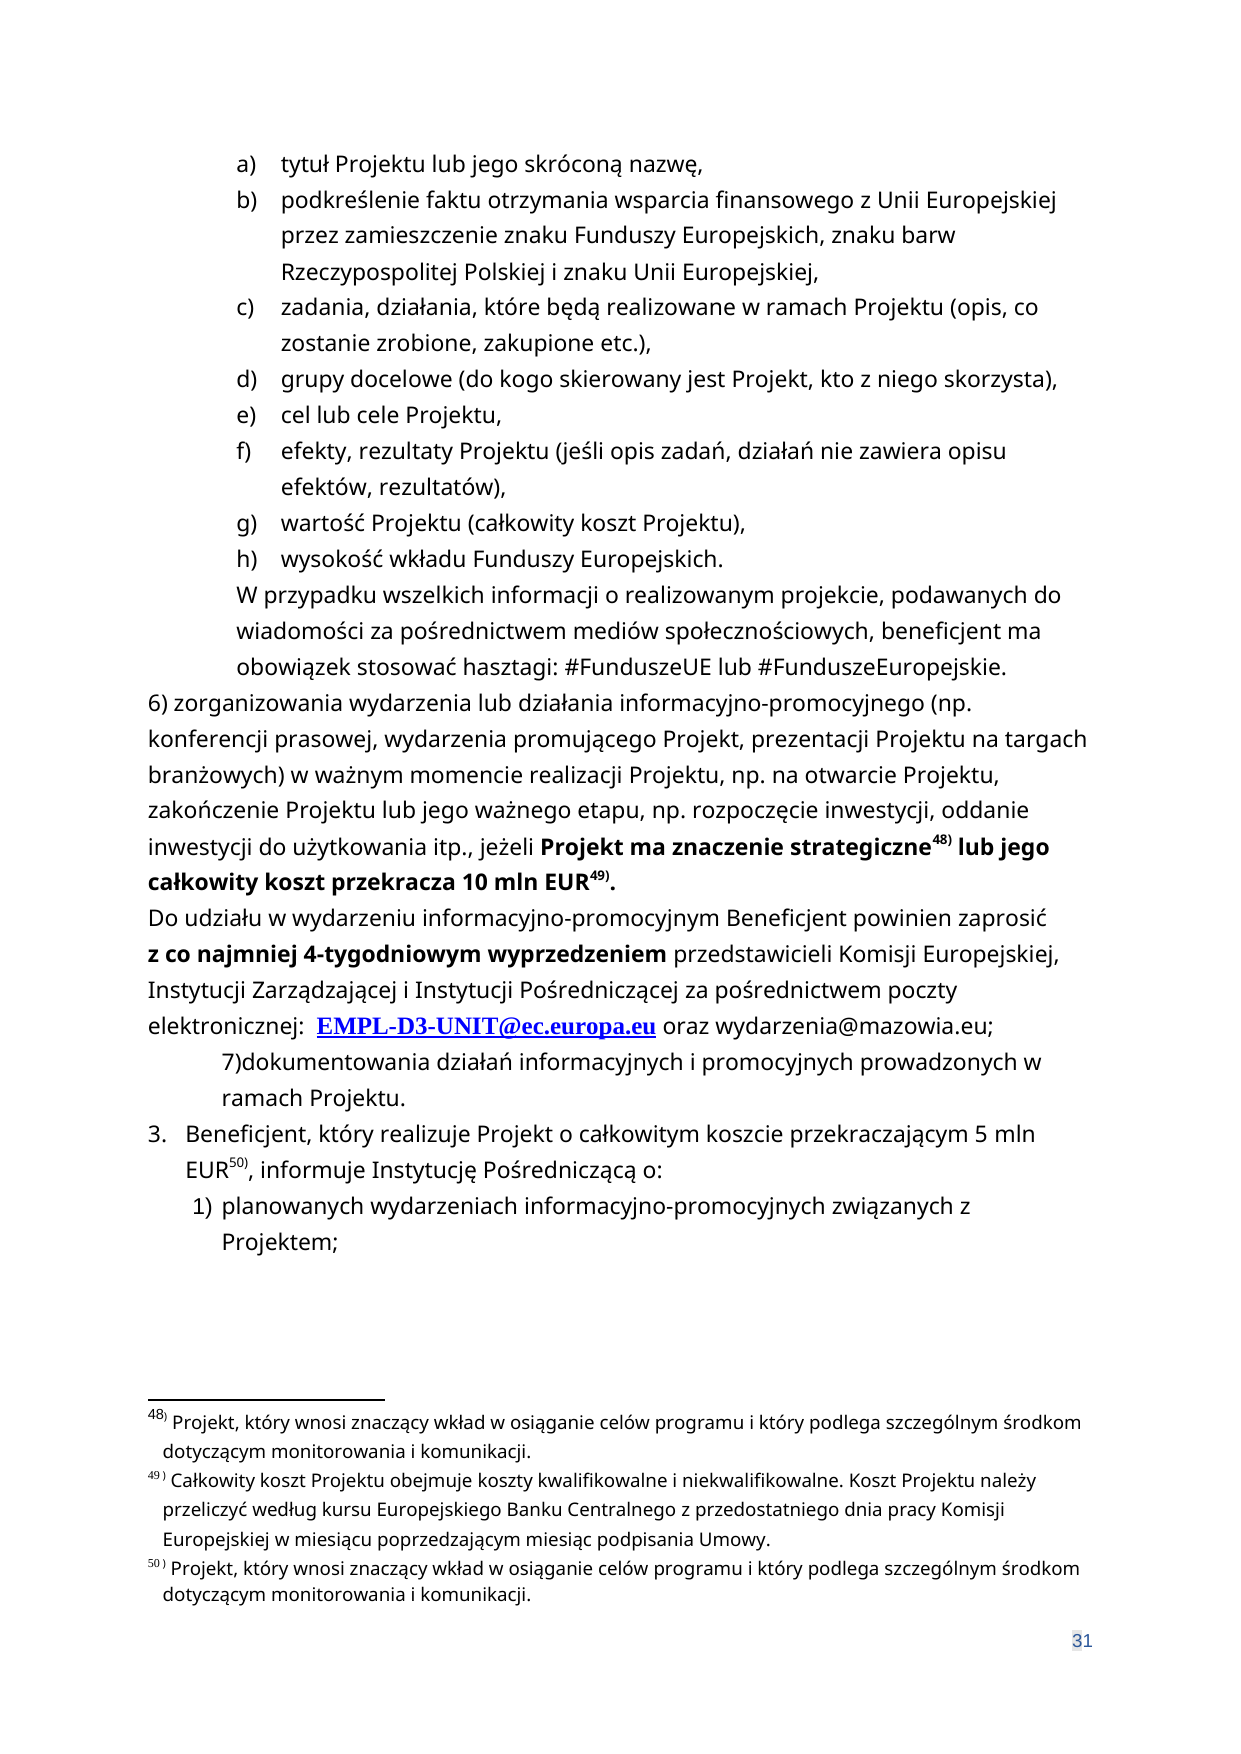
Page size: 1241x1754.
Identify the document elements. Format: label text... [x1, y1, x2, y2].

text 7)dokumentowania działań informacyjnych i promocyjnych prowadzonych w ramach Projektu. [221, 1046, 1093, 1113]
text Do udziału w wydarzeniu informacyjno-promocyjnym Beneficjent powinien zaprosić z co najmniej 4-tygodniowym wyprzedzeniem przedstawicieli Komisji Europejskiej, Instytucji Zarządzającej i Instytucji Pośredniczącej za pośrednictwem poczty elektronicznej: EMPL-D3-UNIT@ec.europa.eu oraz wydarzenia@mazowia.eu; [148, 902, 1093, 1041]
text W przypadku wszelkich informacji o realizowanym projekcie, podawanych do wiadomości za pośrednictwem mediów społecznościowych, beneficjent ma obowiązek stosować hasztagi: #FunduszeUE lub #FunduszeEuropejskie. [236, 579, 1093, 682]
list grupy docelowe (do kogo skierowany jest Projekt, kto z niego skorzysta), [236, 363, 1093, 394]
list podkreślenie faktu otrzymania wsparcia finansowego z Unii Europejskiej przez zamieszczenie znaku Funduszy Europejskich, znaku barw Rzeczypospolitej Polskiej i znaku Unii Europejskiej, [236, 183, 1093, 287]
list Beneficjent, który realizuje Projekt o całkowitym koszcie przekraczającym 5 mln EUR), informuje Instytucję Pośredniczącą o: [148, 1118, 1093, 1185]
list efekty, rezultaty Projektu (jeśli opis zadań, działań nie zawiera opisu efektów, rezultatów), [236, 435, 1093, 502]
list wartość Projektu (całkowity koszt Projektu), [236, 507, 1093, 538]
text 6) zorganizowania wydarzenia lub działania informacyjno-promocyjnego (np. konferencji prasowej, wydarzenia promującego Projekt, prezentacji Projektu na targach branżowych) w ważnym momencie realizacji Projektu, np. na otwarcie Projektu, zakończenie Projektu lub jego ważnego etapu, np. rozpoczęcie inwestycji, oddanie inwestycji do użytkowania itp., jeżeli Projekt ma znaczenie strategiczne) lub jego całkowity koszt przekracza 10 mln EUR). [148, 687, 1093, 898]
list zadania, działania, które będą realizowane w ramach Projektu (opis, co zostanie zrobione, zakupione etc.), [236, 291, 1093, 358]
list cel lub cele Projektu, [236, 399, 1093, 430]
list tytuł Projektu lub jego skróconą nazwę, [236, 148, 1093, 179]
list planowanych wydarzeniach informacyjno-promocyjnych związanych z Projektem; [192, 1190, 1093, 1257]
list wysokość wkładu Funduszy Europejskich. [236, 543, 1093, 574]
